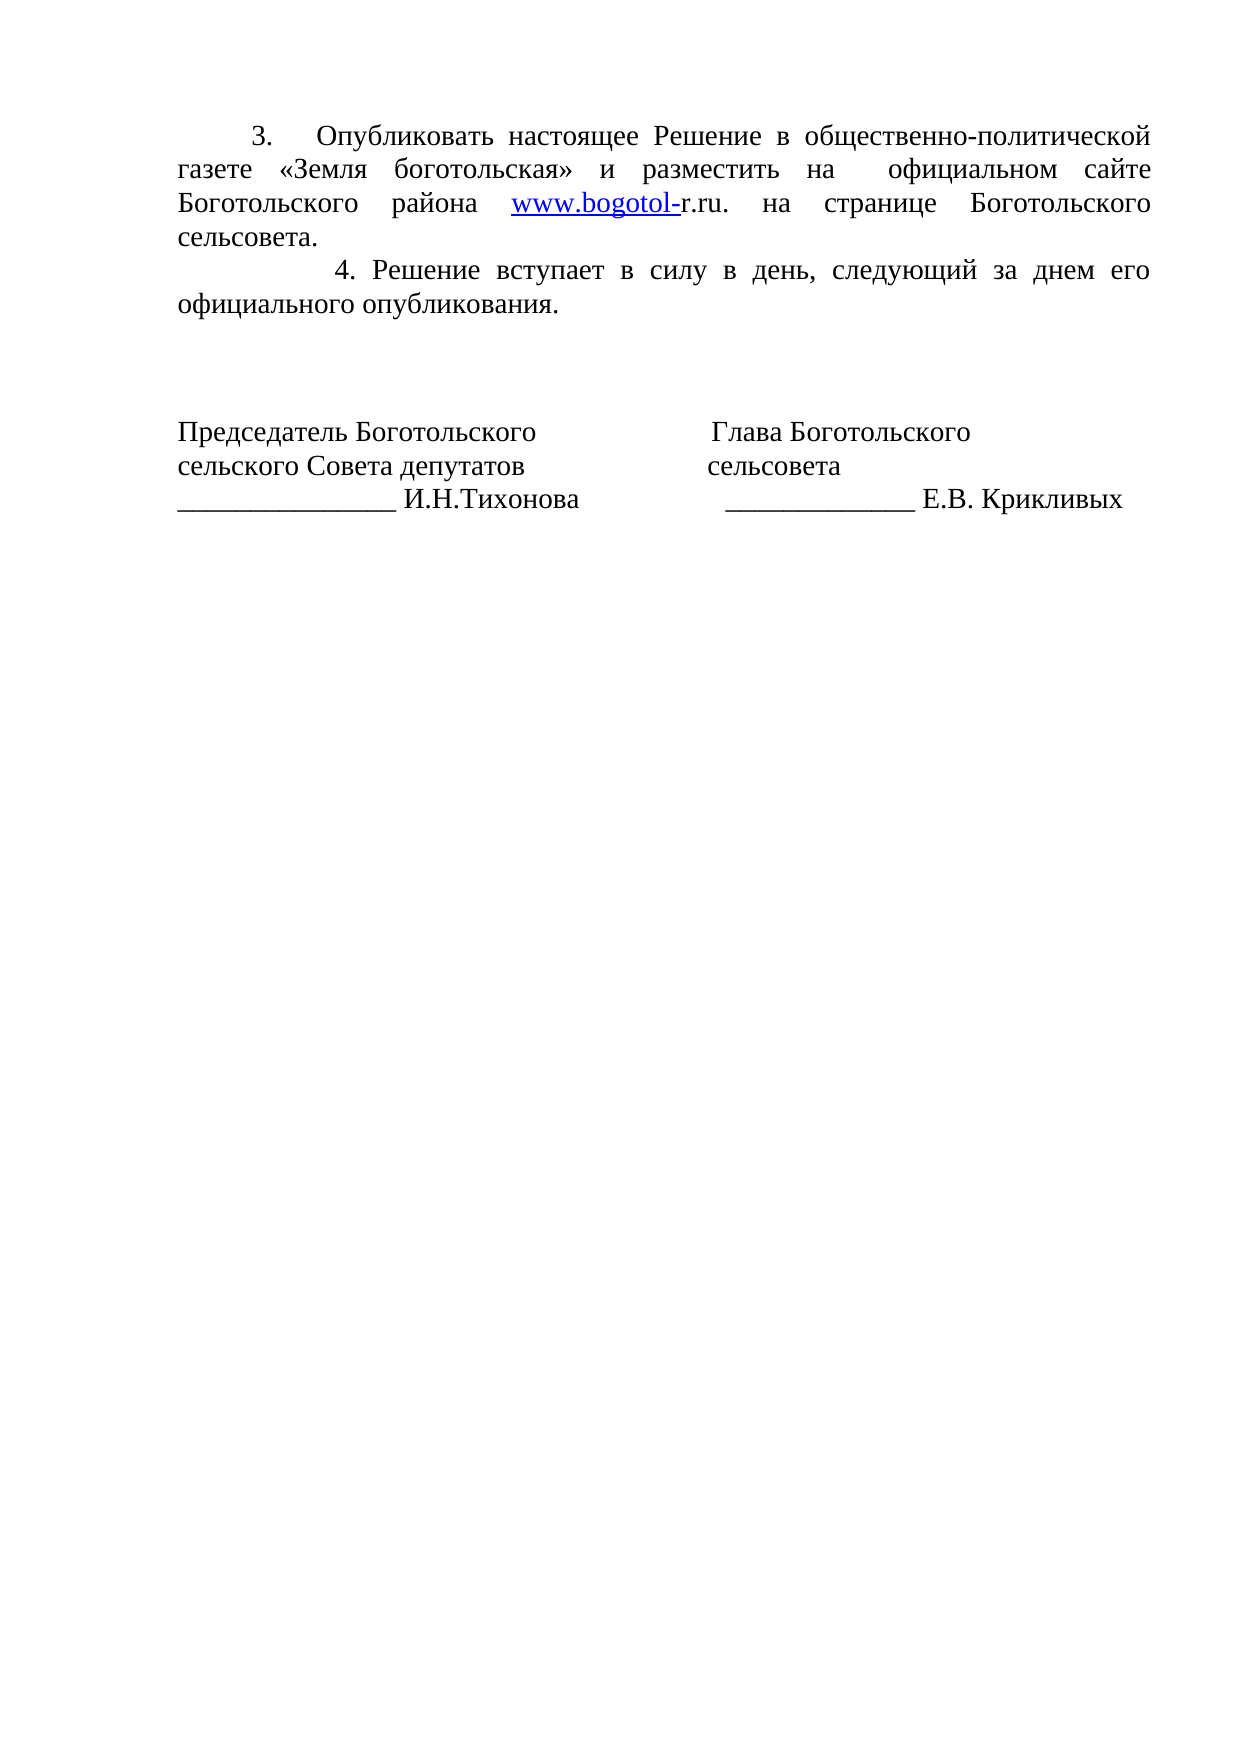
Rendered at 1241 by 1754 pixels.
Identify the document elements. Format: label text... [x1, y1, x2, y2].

text Председатель Боготольского Глава Боготольского [177, 414, 1152, 448]
text сельского Совета депутатов сельсовета [177, 448, 1152, 482]
text 4. Решение вступает в силу в день, следующий за днем его официального опубликования. [177, 252, 1152, 319]
text _______________ И.Н.Тихонова _____________ Е.В. Крикливых [177, 482, 1152, 515]
text 3. Опубликовать настоящее Решение в общественно-политической газете «Земля боготольская» и разместить на официальном сайте Боготольского района www.bogotol-r.ru. на странице Боготольского сельсовета. [177, 118, 1152, 252]
